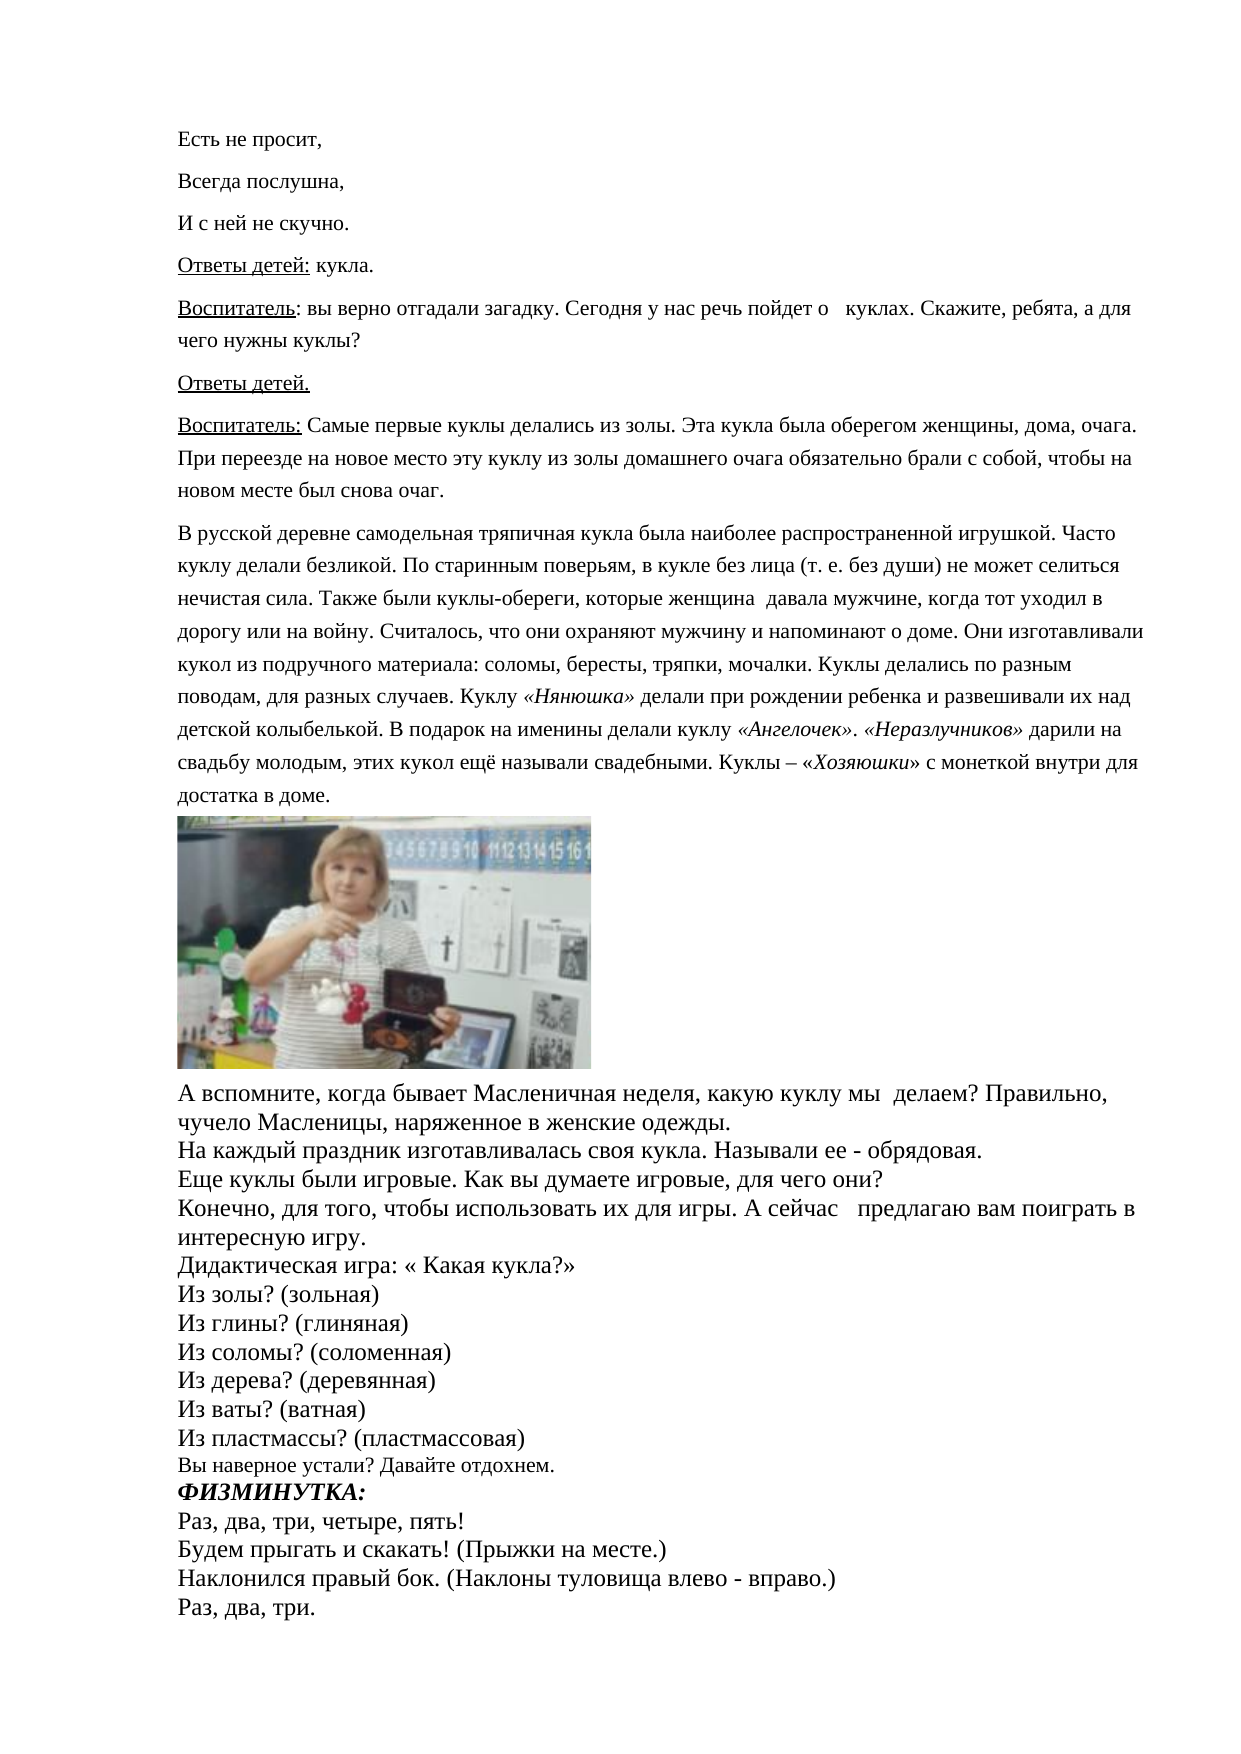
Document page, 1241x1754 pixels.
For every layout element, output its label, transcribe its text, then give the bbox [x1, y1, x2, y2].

text Вы наверное устали? Давайте отдохнем. [177, 1452, 1152, 1477]
text ФИЗМИНУТКА: [177, 1477, 1152, 1506]
text В русской деревне самодельная тряпичная кукла была наиболее распространенной игрушкой. Часто куклу делали безликой. По старинным поверьям, в кукле без лица (т. е. без души) не может селиться нечистая сила. Также были куклы-обереги, которые женщина давала мужчине, когда тот уходил в дорогу или на войну. Считалось, что они охраняют мужчину и напоминают о доме. Они изготавливали кукол из подручного материала: соломы, бересты, тряпки, мочалки. Куклы делались по разным поводам, для разных случаев. Куклу «Нянюшка» делали при рождении ребенка и развешивали их над детской колыбелькой. В подарок на именины делали куклу «Ангелочек». «Неразлучников» дарили на свадьбу молодым, этих кукол ещё называли свадебными. Куклы – «Хозяюшки» с монеткой внутри для достатка в доме. [177, 512, 1152, 807]
text Из золы? (зольная) [177, 1279, 1152, 1308]
text А вспомните, когда бывает Масленичная неделя, какую куклу мы делаем? Правильно, чучело Масленицы, наряженное в женские одежды. [177, 1078, 1152, 1136]
text Есть не просит, [177, 118, 1152, 151]
text И с ней не скучно. [177, 202, 1152, 235]
text Из пластмассы? (пластмассовая) [177, 1423, 1152, 1452]
text Будем прыгать и скакать! (Прыжки на месте.) [177, 1534, 1152, 1563]
text Еще куклы были игровые. Как вы думаете игровые, для чего они? [177, 1164, 1152, 1193]
text Раз, два, три. [177, 1592, 1152, 1621]
text Дидактическая игра: « Какая кукла?» [177, 1251, 1152, 1279]
text Ответы детей: кукла. [177, 245, 1152, 277]
text Из соломы? (соломенная) [177, 1337, 1152, 1366]
text Из дерева? (деревянная) [177, 1366, 1152, 1394]
text Раз, два, три, четыре, пять! [177, 1506, 1152, 1534]
text На каждый праздник изготавливалась своя кукла. Называли ее - обрядовая. [177, 1136, 1152, 1164]
text Ответы детей. [177, 362, 1152, 395]
text Воспитатель: вы верно отгадали загадку. Сегодня у нас речь пойдет о куклах. Скажите, ребята, а для чего нужны куклы? [177, 287, 1152, 352]
text Всегда послушна, [177, 160, 1152, 193]
text Воспитатель: Самые первые куклы делались из золы. Эта кукла была оберегом женщины, дома, очага. При переезде на новое место эту куклу из золы домашнего очага обязательно брали с собой, чтобы на новом месте был снова очаг. [177, 404, 1152, 502]
text Конечно, для того, чтобы использовать их для игры. А сейчас предлагаю вам поиграть в интересную игру. [177, 1193, 1152, 1251]
text Наклонился правый бок. (Наклоны туловища влево - вправо.) [177, 1563, 1152, 1592]
picture [177, 816, 592, 1069]
text Из ваты? (ватная) [177, 1394, 1152, 1423]
text Из глины? (глиняная) [177, 1308, 1152, 1337]
